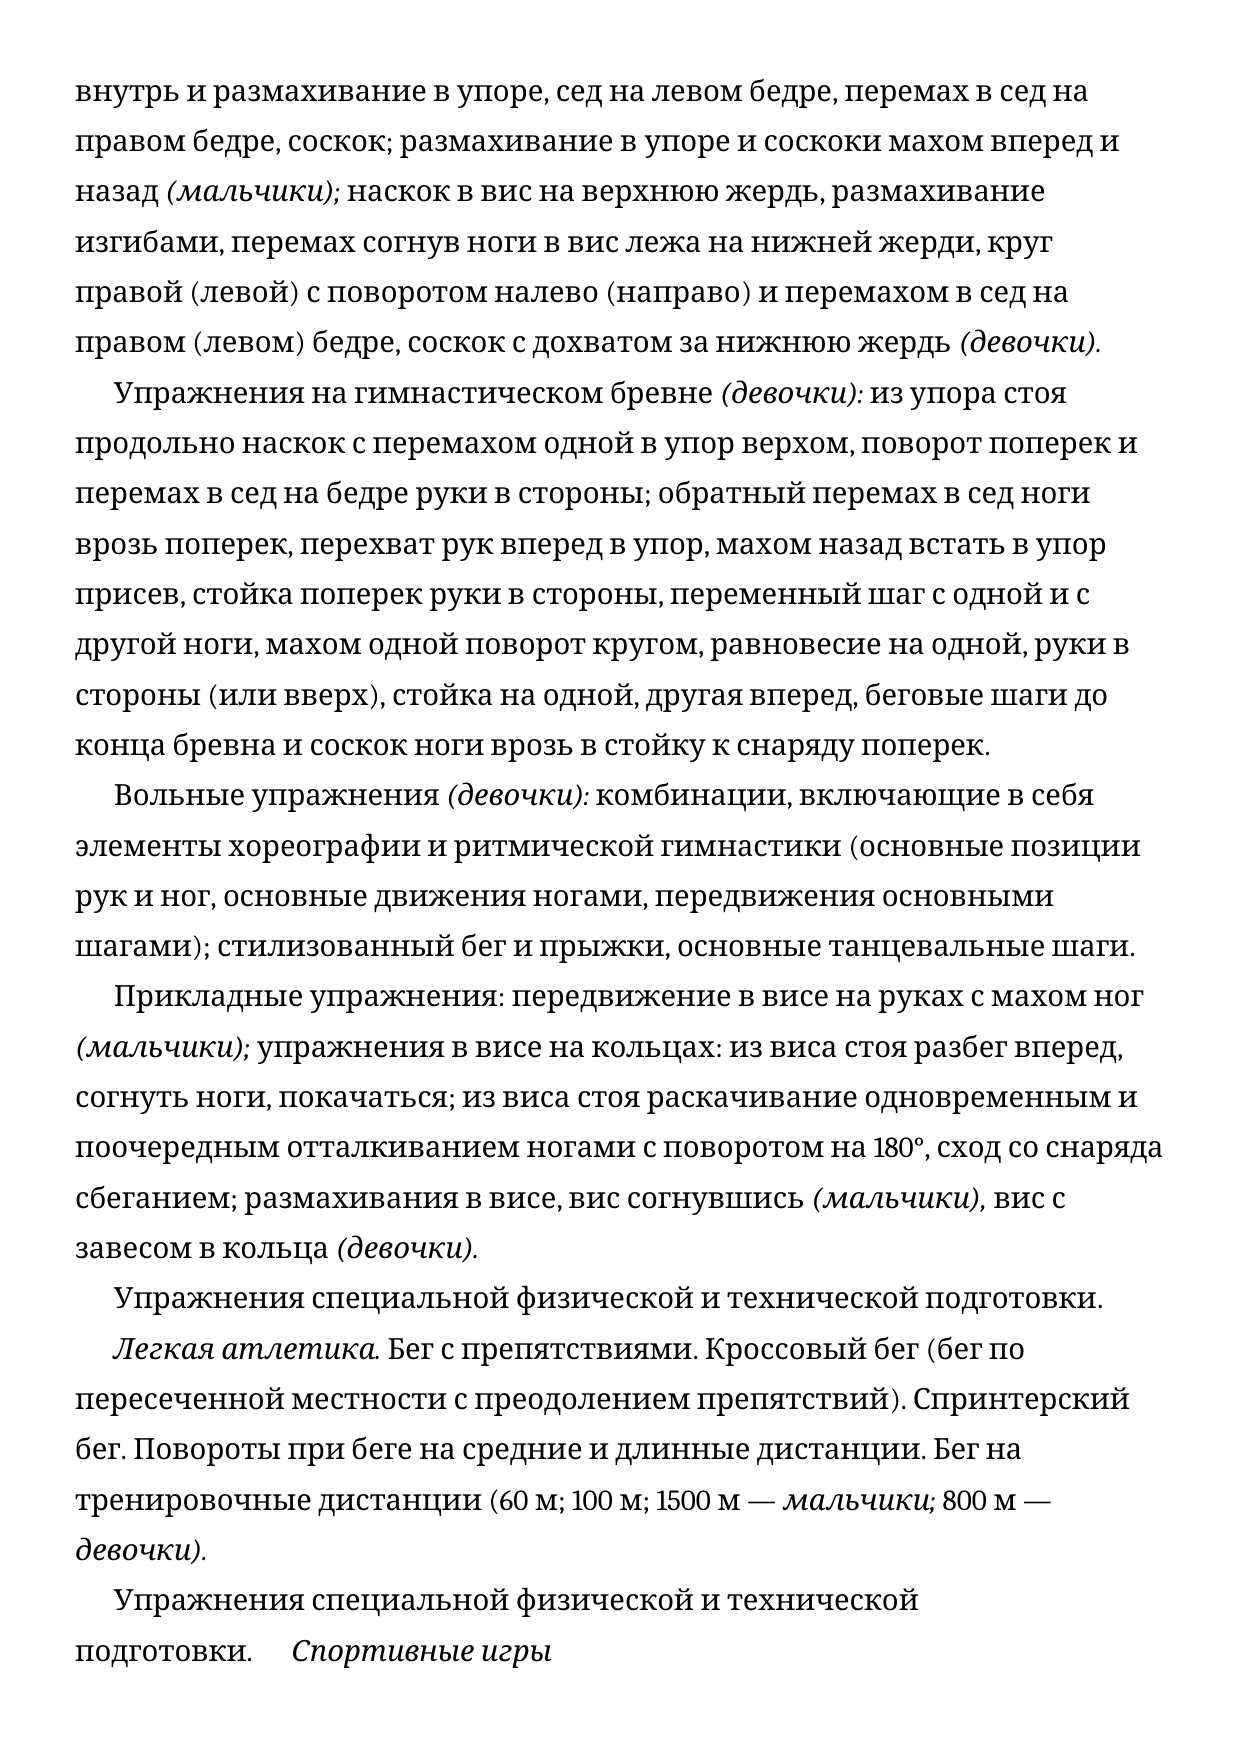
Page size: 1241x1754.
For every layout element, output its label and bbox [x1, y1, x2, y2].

text [75, 75, 1165, 1668]
